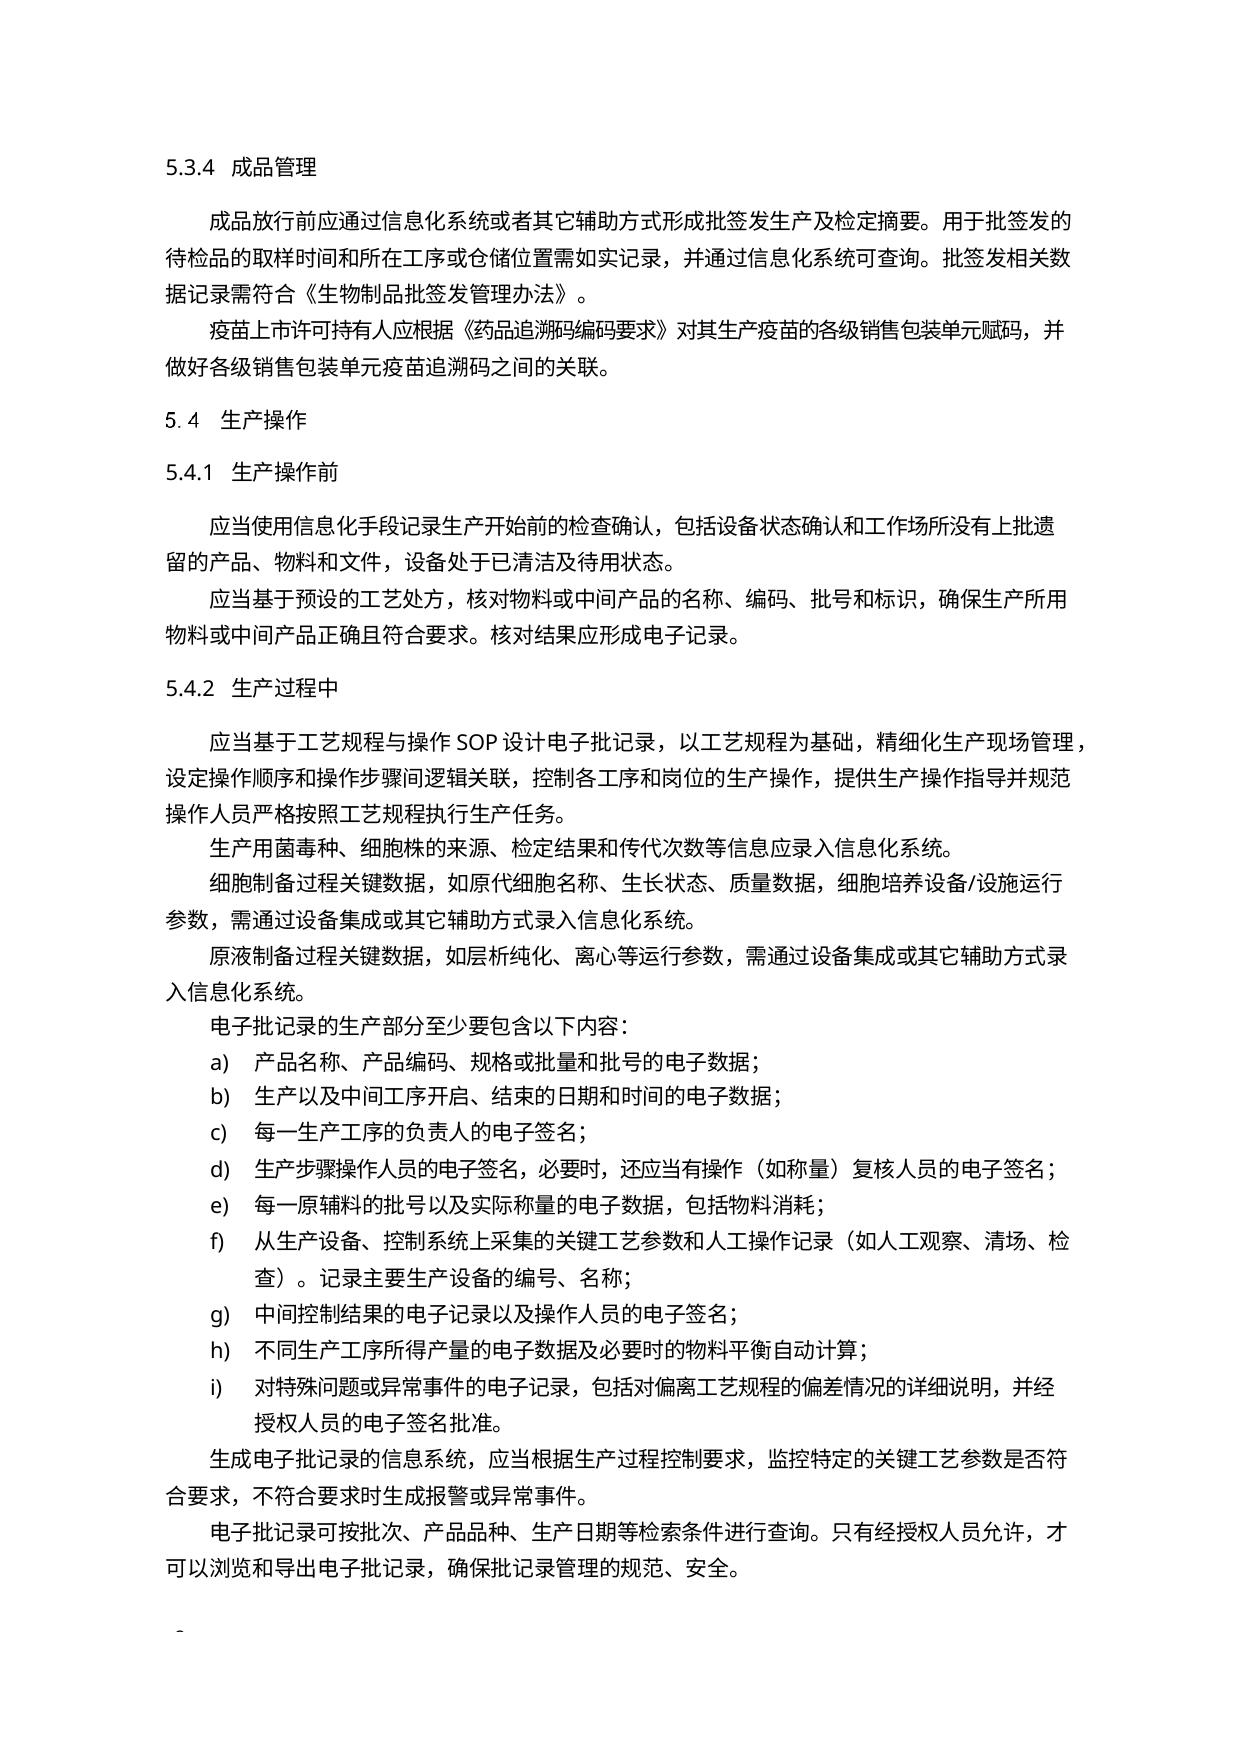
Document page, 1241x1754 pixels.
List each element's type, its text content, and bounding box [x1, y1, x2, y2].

text 生产操作 [166, 403, 1109, 434]
text 应当基于预设的工艺处方，核对物料或中间产品的名称、编码、批号和标识，确保生产所用物料或中间产品正确且符合要求。核对结果应形成电子记录。 [166, 582, 1076, 650]
text 细胞制备过程关键数据，如原代细胞名称、生长状态、质量数据，细胞培养设备/设施运行参数，需通过设备集成或其它辅助方式录入信息化系统。 [166, 866, 1075, 934]
list 每一原辅料的批号以及实际称量的电子数据，包括物料消耗； [210, 1188, 1109, 1220]
list 生产步骤操作人员的电子签名，必要时，还应当有操作（如称量）复核人员的电子签名； [210, 1152, 1109, 1183]
list 生产操作前 [165, 455, 1109, 487]
list 从生产设备、控制系统上采集的关键工艺参数和人工操作记录（如人工观察、清场、检查）。记录主要生产设备的编号、名称； [210, 1224, 1076, 1292]
text 生成电子批记录的信息系统，应当根据生产过程控制要求，监控特定的关键工艺参数是否符合要求，不符合要求时生成报警或异常事件。 [166, 1442, 1076, 1510]
list 成品管理 [165, 150, 1109, 182]
text 电子批记录的生产部分至少要包含以下内容： [209, 1012, 1109, 1040]
list 生产以及中间工序开启、结束的日期和时间的电子数据； [210, 1079, 1109, 1111]
text 生产用菌毒种、细胞株的来源、检定结果和传代次数等信息应录入信息化系统。 [209, 834, 1109, 862]
list 每一生产工序的负责人的电子签名； [210, 1115, 1109, 1147]
text 应当基于工艺规程与操作SOP设计电子批记录，以工艺规程为基础，精细化生产现场管理，设定操作顺序和操作步骤间逻辑关联，控制各工序和岗位的生产操作，提供生产操作指导并规范操作人员严格按照工艺规程执行生产任务。 [166, 724, 1076, 829]
list 不同生产工序所得产量的电子数据及必要时的物料平衡自动计算； [210, 1333, 1109, 1365]
list 对特殊问题或异常事件的电子记录，包括对偏离工艺规程的偏差情况的详细说明，并经授权人员的电子签名批准。 [210, 1369, 1076, 1438]
text 成品放行前应通过信息化系统或者其它辅助方式形成批签发生产及检定摘要。用于批签发的待检品的取样时间和所在工序或仓储位置需如实记录，并通过信息化系统可查询。批签发相关数据记录需符合《生物制品批签发管理办法》。 [166, 204, 1076, 308]
text 电子批记录可按批次、产品品种、生产日期等检索条件进行查询。只有经授权人员允许，才可以浏览和导出电子批记录，确保批记录管理的规范、安全。 [166, 1515, 1075, 1583]
text 疫苗上市许可持有人应根据《药品追溯码编码要求》对其生产疫苗的各级销售包装单元赋码，并做好各级销售包装单元疫苗追溯码之间的关联。 [166, 313, 1087, 381]
list 生产过程中 [165, 671, 1109, 702]
list 产品名称、产品编码、规格或批量和批号的电子数据； [210, 1045, 1109, 1077]
list 中间控制结果的电子记录以及操作人员的电子签名； [210, 1297, 1109, 1329]
text 应当使用信息化手段记录生产开始前的检查确认，包括设备状态确认和工作场所没有上批遗留的产品、物料和文件，设备处于已清洁及待用状态。 [166, 509, 1076, 577]
picture [166, 412, 199, 428]
text 原液制备过程关键数据，如层析纯化、离心等运行参数，需通过设备集成或其它辅助方式录入信息化系统。 [166, 939, 1076, 1007]
